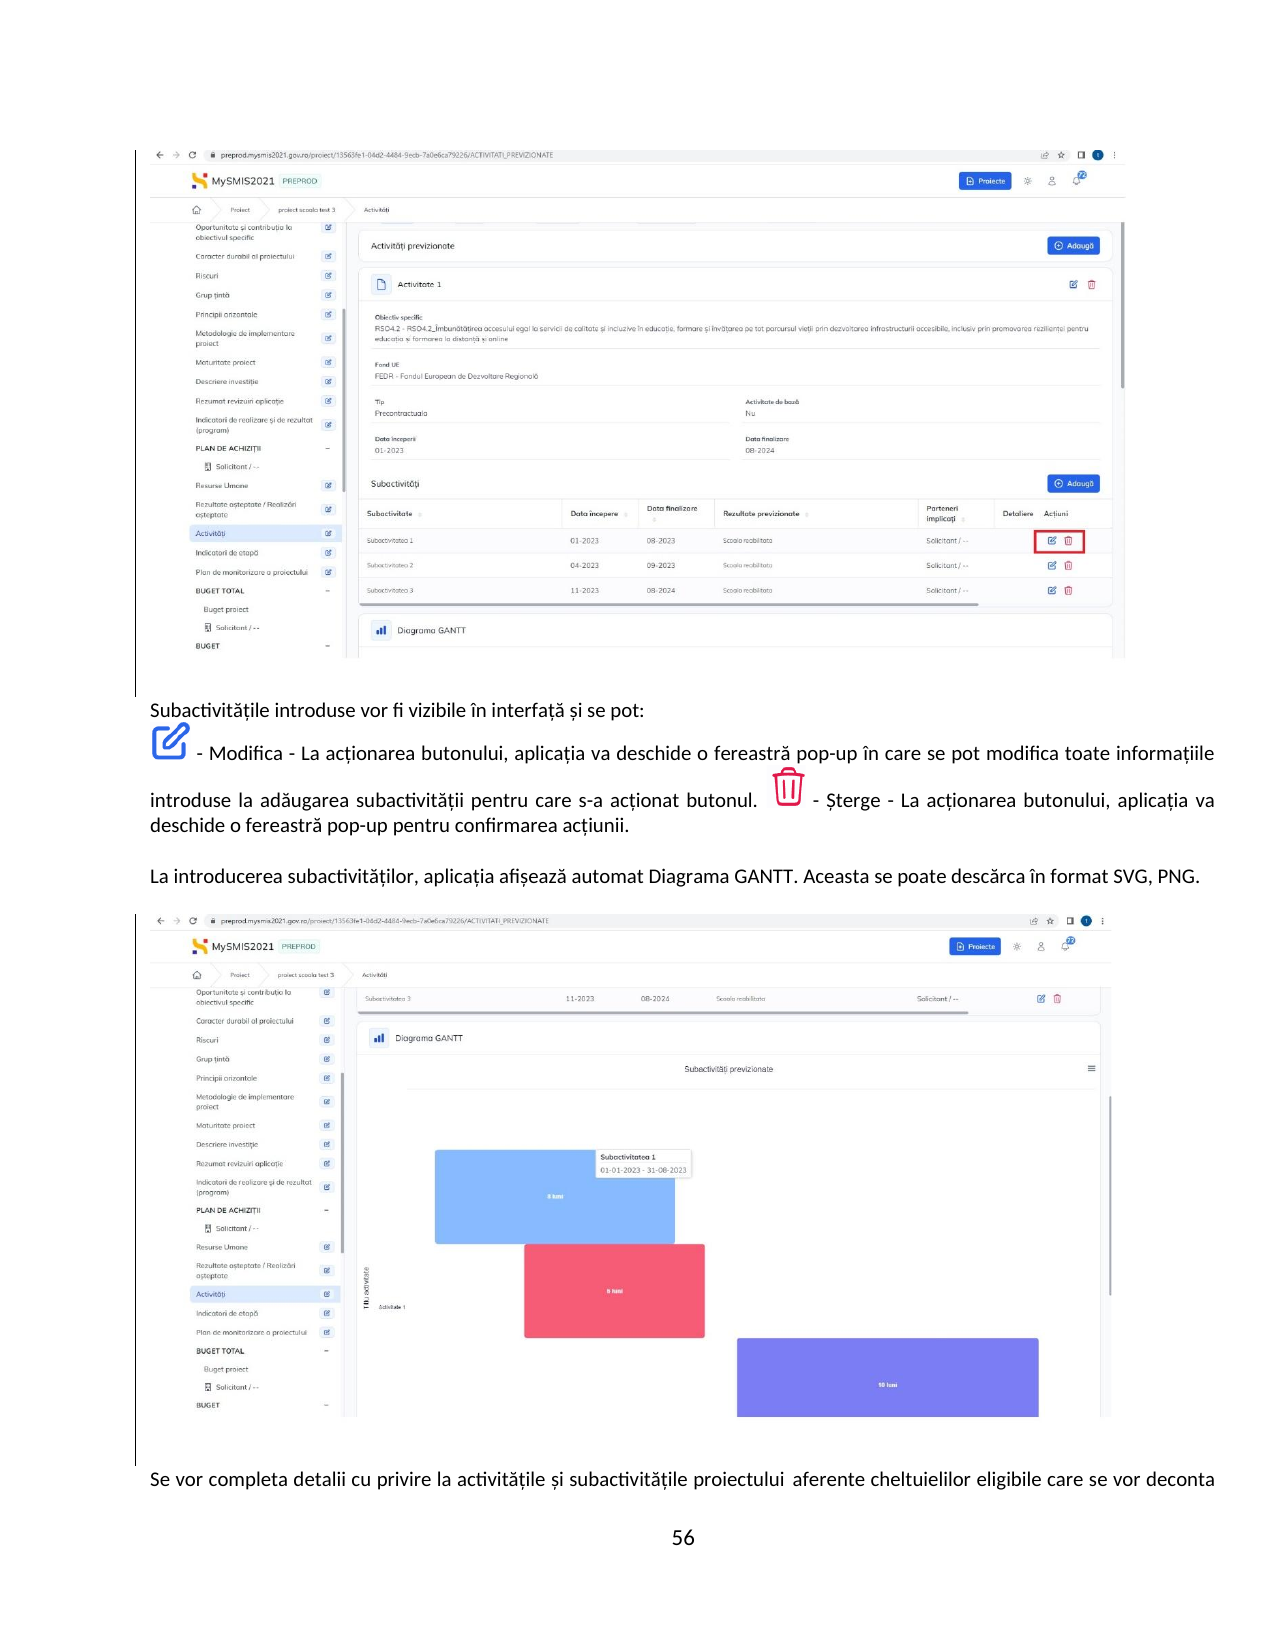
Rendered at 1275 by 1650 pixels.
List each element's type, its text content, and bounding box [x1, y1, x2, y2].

picture [150, 914, 1112, 1436]
picture [150, 150, 1127, 666]
picture [150, 722, 191, 760]
text Subactivitățile introduse vor fi vizibile în interfață și se pot: [150, 697, 1216, 722]
text - Modifica - La acționarea butonului, aplicația va deschide o fereastră pop-up în care se pot modifica toate informațiile introduse la adăugarea subactivității pentru care s-a acționat butonul. - Șterge - La acționarea butonului, aplicația va deschide o fereastră pop-up pentru confirmarea acțiunii. [150, 722, 1216, 838]
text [150, 1466, 1216, 1492]
picture [766, 765, 806, 808]
text La introducerea subactivităților, aplicația afișează automat Diagrama GANTT. Aceasta se poate descărca în format SVG, PNG. [150, 863, 1216, 889]
